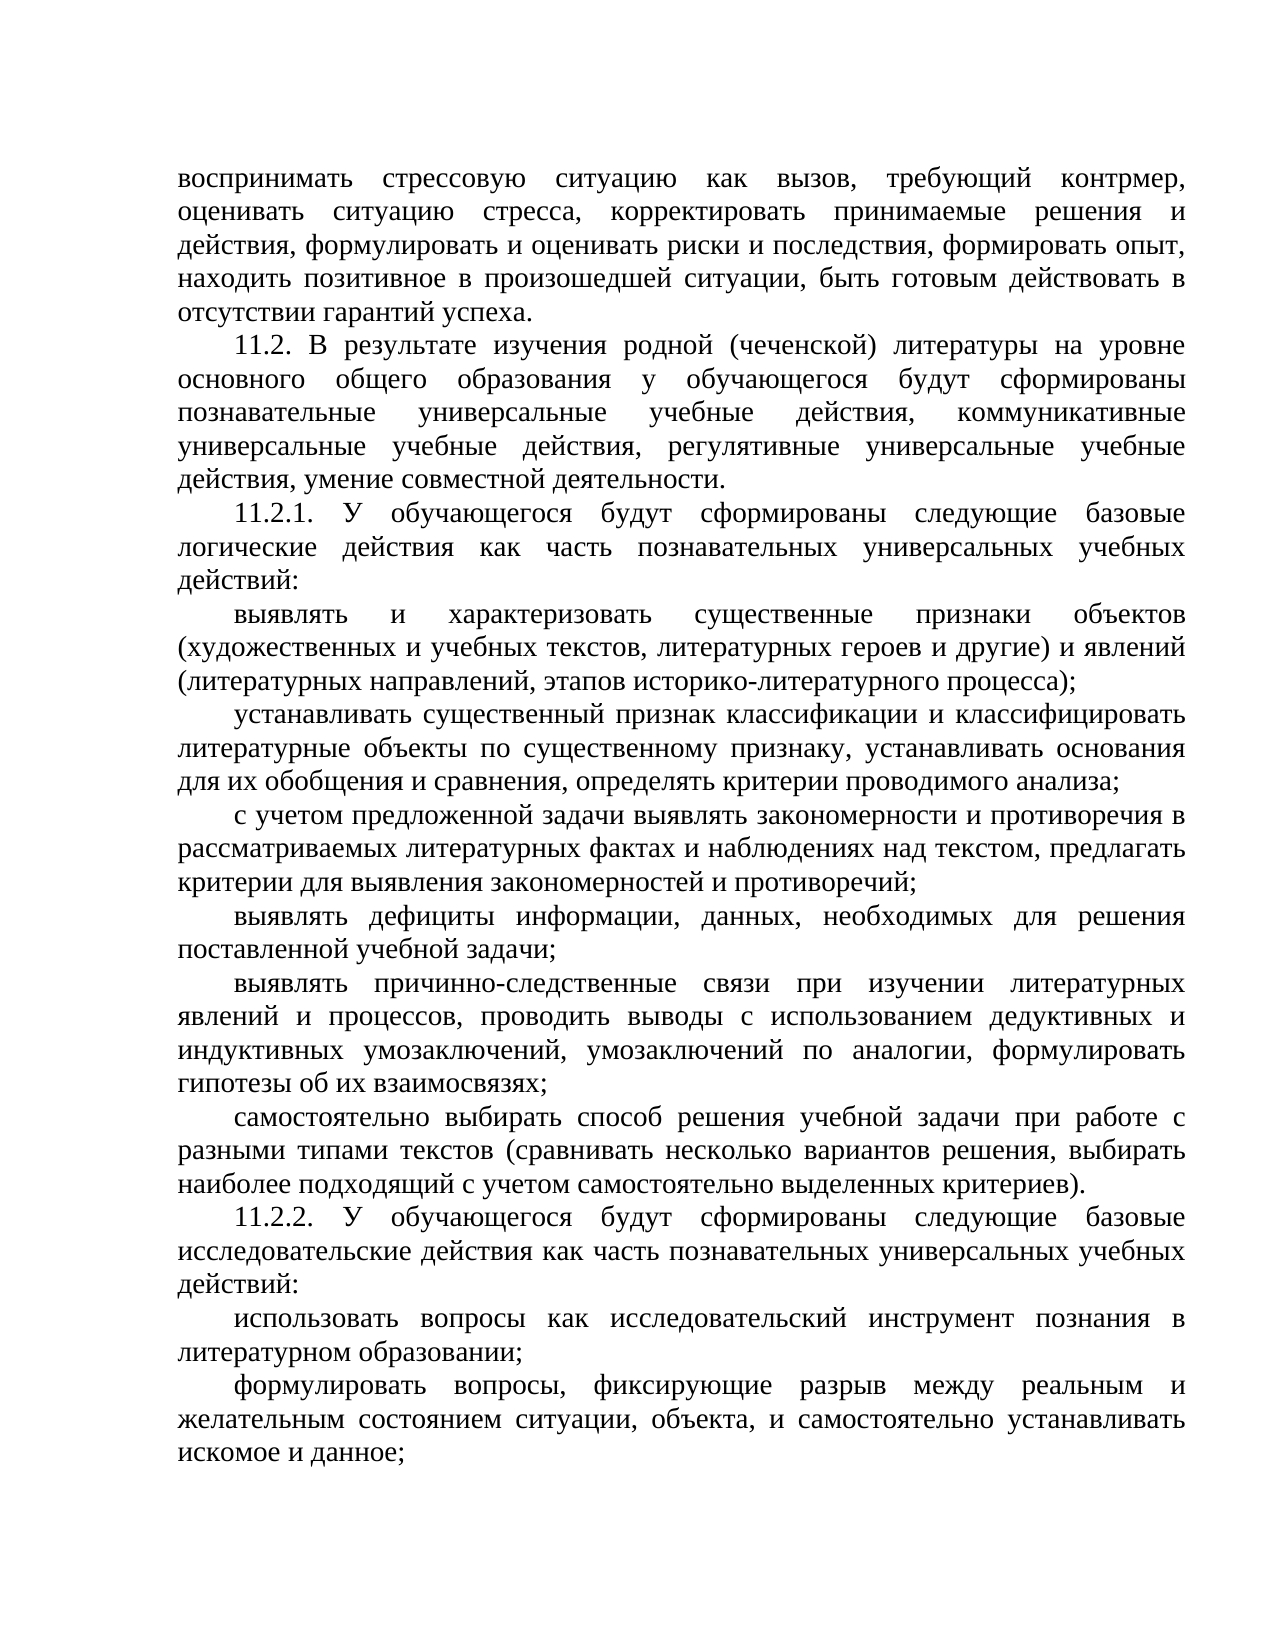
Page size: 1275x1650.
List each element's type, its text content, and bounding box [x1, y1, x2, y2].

text устанавливать существенный признак классификации и классифицировать литературные объекты по существенному признаку, устанавливать основания для их обобщения и сравнения, определять критерии проводимого анализа; [177, 696, 1186, 797]
text использовать вопросы как исследовательский инструмент познания в литературном образовании; [177, 1300, 1186, 1367]
text выявлять причинно-следственные связи при изучении литературных явлений и процессов, проводить выводы с использованием дедуктивных и индуктивных умозаключений, умозаключений по аналогии, формулировать гипотезы об их взаимосвязях; [177, 965, 1186, 1099]
text с учетом предложенной задачи выявлять закономерности и противоречия в рассматриваемых литературных фактах и наблюдениях над текстом, предлагать критерии для выявления закономерностей и противоречий; [177, 797, 1186, 898]
text 11.2.2. У обучающегося будут сформированы следующие базовые исследовательские действия как часть познавательных универсальных учебных действий: [177, 1199, 1186, 1300]
text выявлять дефициты информации, данных, необходимых для решения поставленной учебной задачи; [177, 898, 1186, 965]
text формулировать вопросы, фиксирующие разрыв между реальным и желательным состоянием ситуации, объекта, и самостоятельно устанавливать искомое и данное; [177, 1367, 1186, 1468]
text 11.2.1. У обучающегося будут сформированы следующие базовые логические действия как часть познавательных универсальных учебных действий: [177, 495, 1186, 596]
text выявлять и характеризовать существенные признаки объектов (художественных и учебных текстов, литературных героев и другие) и явлений (литературных направлений, этапов историко-литературного процесса); [177, 596, 1186, 696]
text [177, 160, 1186, 327]
text самостоятельно выбирать способ решения учебной задачи при работе с разными типами текстов (сравнивать несколько вариантов решения, выбирать наиболее подходящий с учетом самостоятельно выделенных критериев). [177, 1099, 1186, 1199]
text 11.2. В результате изучения родной (чеченской) литературы на уровне основного общего образования у обучающегося будут сформированы познавательные универсальные учебные действия, коммуникативные универсальные учебные действия, регулятивные универсальные учебные действия, умение совместной деятельности. [177, 327, 1186, 495]
